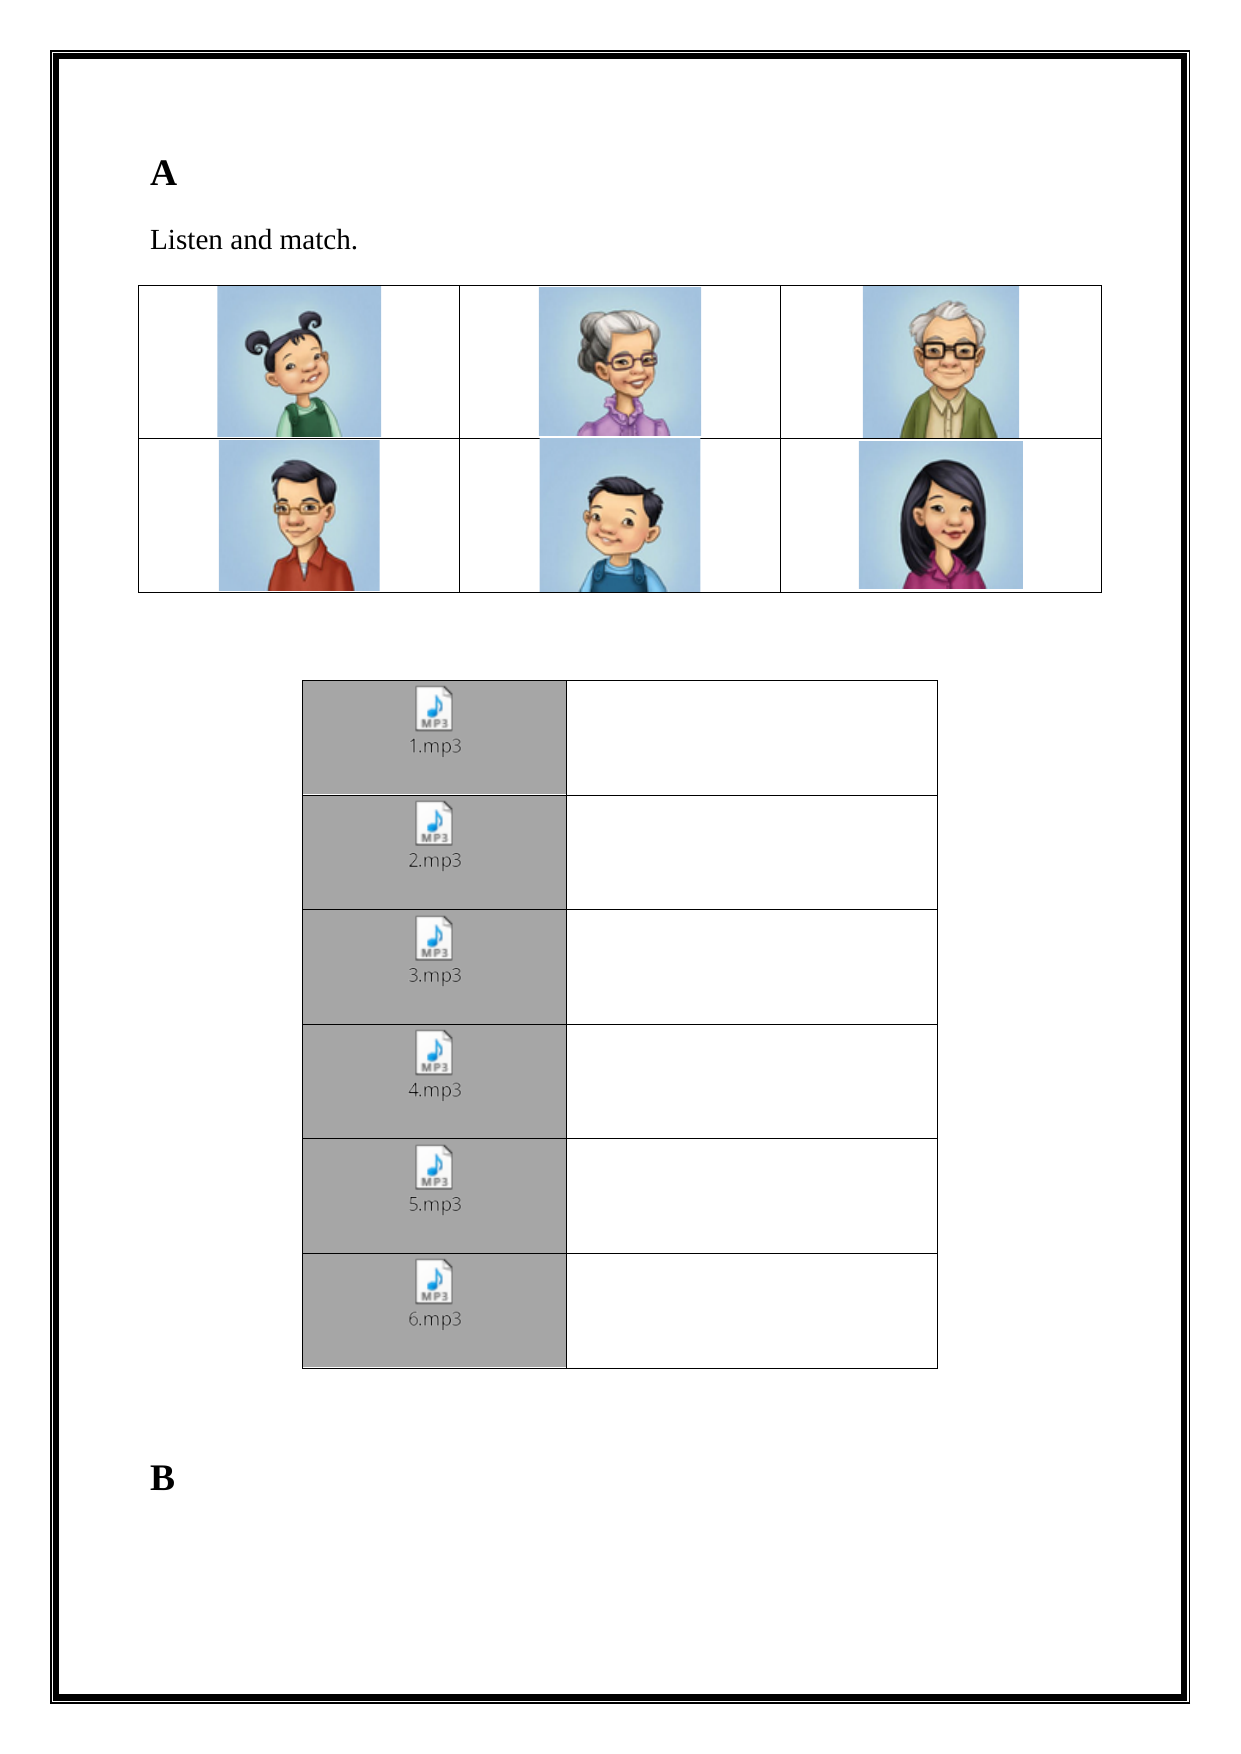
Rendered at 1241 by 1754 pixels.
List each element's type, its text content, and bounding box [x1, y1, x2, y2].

picture [218, 440, 380, 591]
picture [539, 438, 701, 592]
table_cell [567, 1254, 937, 1367]
table_cell [781, 439, 1101, 592]
table_cell [567, 796, 937, 909]
table_cell [567, 1139, 937, 1253]
table_cell [701, 439, 780, 592]
table_header [303, 681, 566, 794]
table_cell [303, 1254, 566, 1367]
text Listen and match. [150, 222, 1090, 256]
table_cell [139, 439, 459, 592]
table_header [567, 681, 937, 794]
text A [150, 150, 1090, 193]
table_header [1020, 286, 1101, 438]
picture [538, 287, 702, 436]
picture [217, 286, 382, 437]
table_cell [303, 1025, 566, 1138]
table_cell [303, 910, 566, 1024]
table_cell [303, 1139, 566, 1253]
table_cell [303, 796, 566, 909]
table_cell [567, 910, 937, 1024]
picture [862, 286, 1020, 438]
text B [150, 1456, 1090, 1499]
table_header [139, 286, 459, 438]
table_cell [567, 1025, 937, 1138]
picture [858, 441, 1023, 589]
table_header [781, 286, 862, 438]
table_header [460, 286, 780, 438]
table_cell [460, 439, 539, 592]
